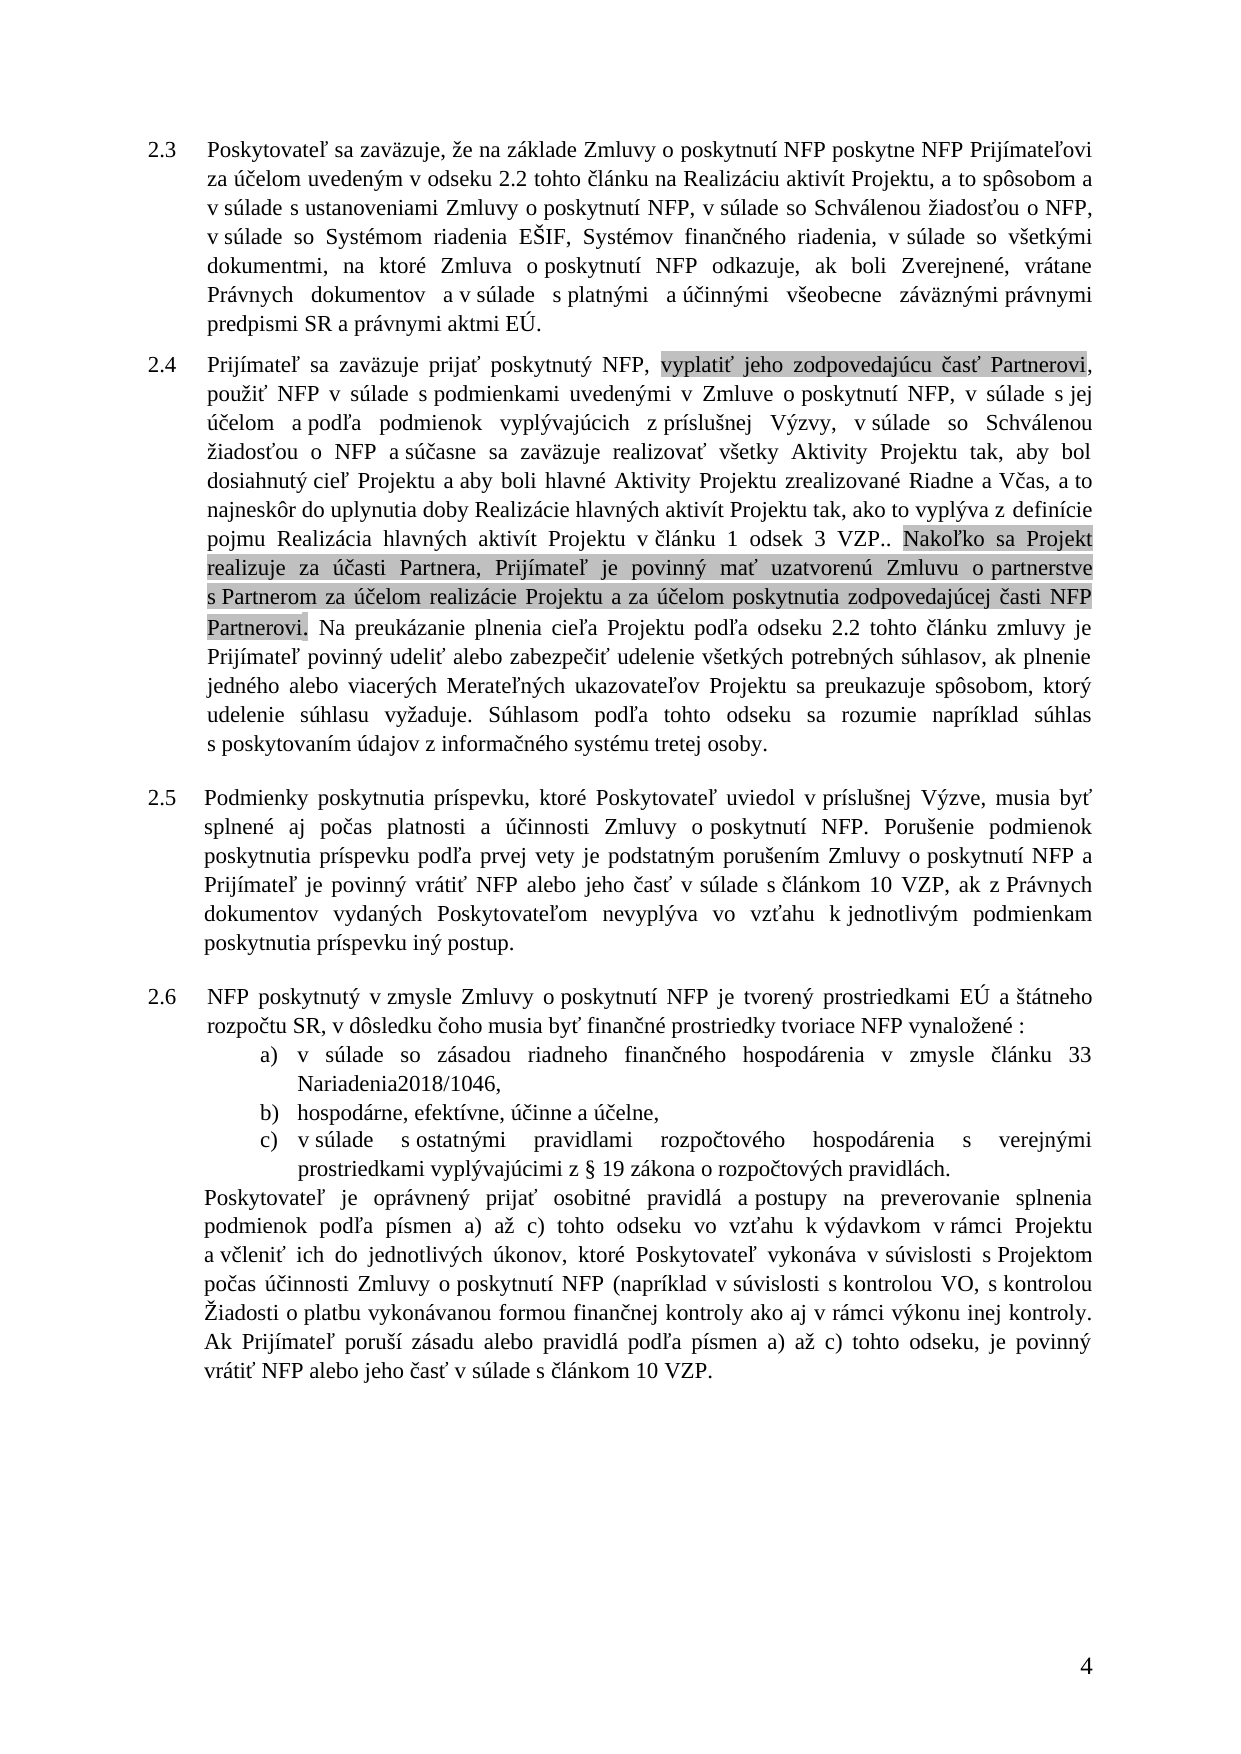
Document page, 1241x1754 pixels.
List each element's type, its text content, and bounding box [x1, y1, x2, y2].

list v súlade so zásadou riadneho finančného hospodárenia v zmysle článku 33 Nariadenia2018/1046, [260, 1041, 1092, 1096]
text NFP poskytnutý v zmysle Zmluvy o poskytnutí NFP je tvorený prostriedkami EÚ a štátneho rozpočtu SR, v dôsledku čoho musia byť finančné prostriedky tvoriace NFP vynaložené : [148, 983, 1092, 1038]
list Poskytovateľ je oprávnený prijať osobitné pravidlá a postupy na preverovanie splnenia podmienok podľa písmen a) až c) tohto odseku vo vzťahu k výdavkom v rámci Projektu a včleniť ich do jednotlivých úkonov, ktoré Poskytovateľ vykonáva v súvislosti s Projektom počas účinnosti Zmluvy o poskytnutí NFP (napríklad v súvislosti s kontrolou VO, s kontrolou Žiadosti o platbu vykonávanou formou finančnej kontroly ako aj v rámci výkonu inej kontroly. Ak Prijímateľ poruší zásadu alebo pravidlá podľa písmen a) až c) tohto odseku, je povinný vrátiť NFP alebo jeho časť v súlade s článkom 10 VZP. [204, 1184, 1092, 1384]
text Podmienky poskytnutia príspevku, ktoré Poskytovateľ uviedol v príslušnej Výzve, musia byť splnené aj počas platnosti a účinnosti Zmluvy o poskytnutí NFP. Porušenie podmienok poskytnutia príspevku podľa prvej vety je podstatným porušením Zmluvy o poskytnutí NFP a Prijímateľ je povinný vrátiť NFP alebo jeho časť v súlade s článkom 10 VZP, ak z Právnych dokumentov vydaných Poskytovateľom nevyplýva vo vzťahu k jednotlivým podmienkam poskytnutia príspevku iný postup. [148, 784, 1092, 955]
list v súlade s ostatnými pravidlami rozpočtového hospodárenia s verejnými prostriedkami vyplývajúcimi z § 19 zákona o rozpočtových pravidlách. [260, 1126, 1092, 1181]
text Prijímateľ sa zaväzuje prijať poskytnutý NFP, vyplatiť jeho zodpovedajúcu časť Partnerovi, použiť NFP v súlade s podmienkami uvedenými v Zmluve o poskytnutí NFP, v súlade s jej účelom a podľa podmienok vyplývajúcich z príslušnej Výzvy, v súlade so Schválenou žiadosťou o NFP a súčasne sa zaväzuje realizovať všetky Aktivity Projektu tak, aby bol dosiahnutý cieľ Projektu a aby boli hlavné Aktivity Projektu zrealizované Riadne a Včas, a to najneskôr do uplynutia doby Realizácie hlavných aktivít Projektu tak, ako to vyplýva z definície pojmu Realizácia hlavných aktivít Projektu v článku 1 odsek 3 VZP.. Nakoľko sa Projekt realizuje za účasti Partnera, Prijímateľ je povinný mať uzatvorenú Zmluvu o partnerstve s Partnerom za účelom realizácie Projektu a za účelom poskytnutia zodpovedajúcej časti NFP Partnerovi. Na preukázanie plnenia cieľa Projektu podľa odseku 2.2 tohto článku zmluvy je Prijímateľ povinný udeliť alebo zabezpečiť udelenie všetkých potrebných súhlasov, ak plnenie jedného alebo viacerých Merateľných ukazovateľov Projektu sa preukazuje spôsobom, ktorý udelenie súhlasu vyžaduje. Súhlasom podľa tohto odseku sa rozumie napríklad súhlas s poskytovaním údajov z informačného systému tretej osoby. [148, 351, 1092, 756]
list hospodárne, efektívne, účinne a účelne, [260, 1099, 1092, 1126]
text Poskytovateľ sa zaväzuje, že na základe Zmluvy o poskytnutí NFP poskytne NFP Prijímateľovi za účelom uvedeným v odseku 2.2 tohto článku na Realizáciu aktivít Projektu, a to spôsobom a v súlade s ustanoveniami Zmluvy o poskytnutí NFP, v súlade so Schválenou žiadosťou o NFP, v súlade so Systémom riadenia EŠIF, Systémov finančného riadenia, v súlade so všetkými dokumentmi, na ktoré Zmluva o poskytnutí NFP odkazuje, ak boli Zverejnené, vrátane Právnych dokumentov a v súlade s platnými a účinnými všeobecne záväznými právnymi predpismi SR a právnymi aktmi EÚ. [148, 136, 1092, 336]
